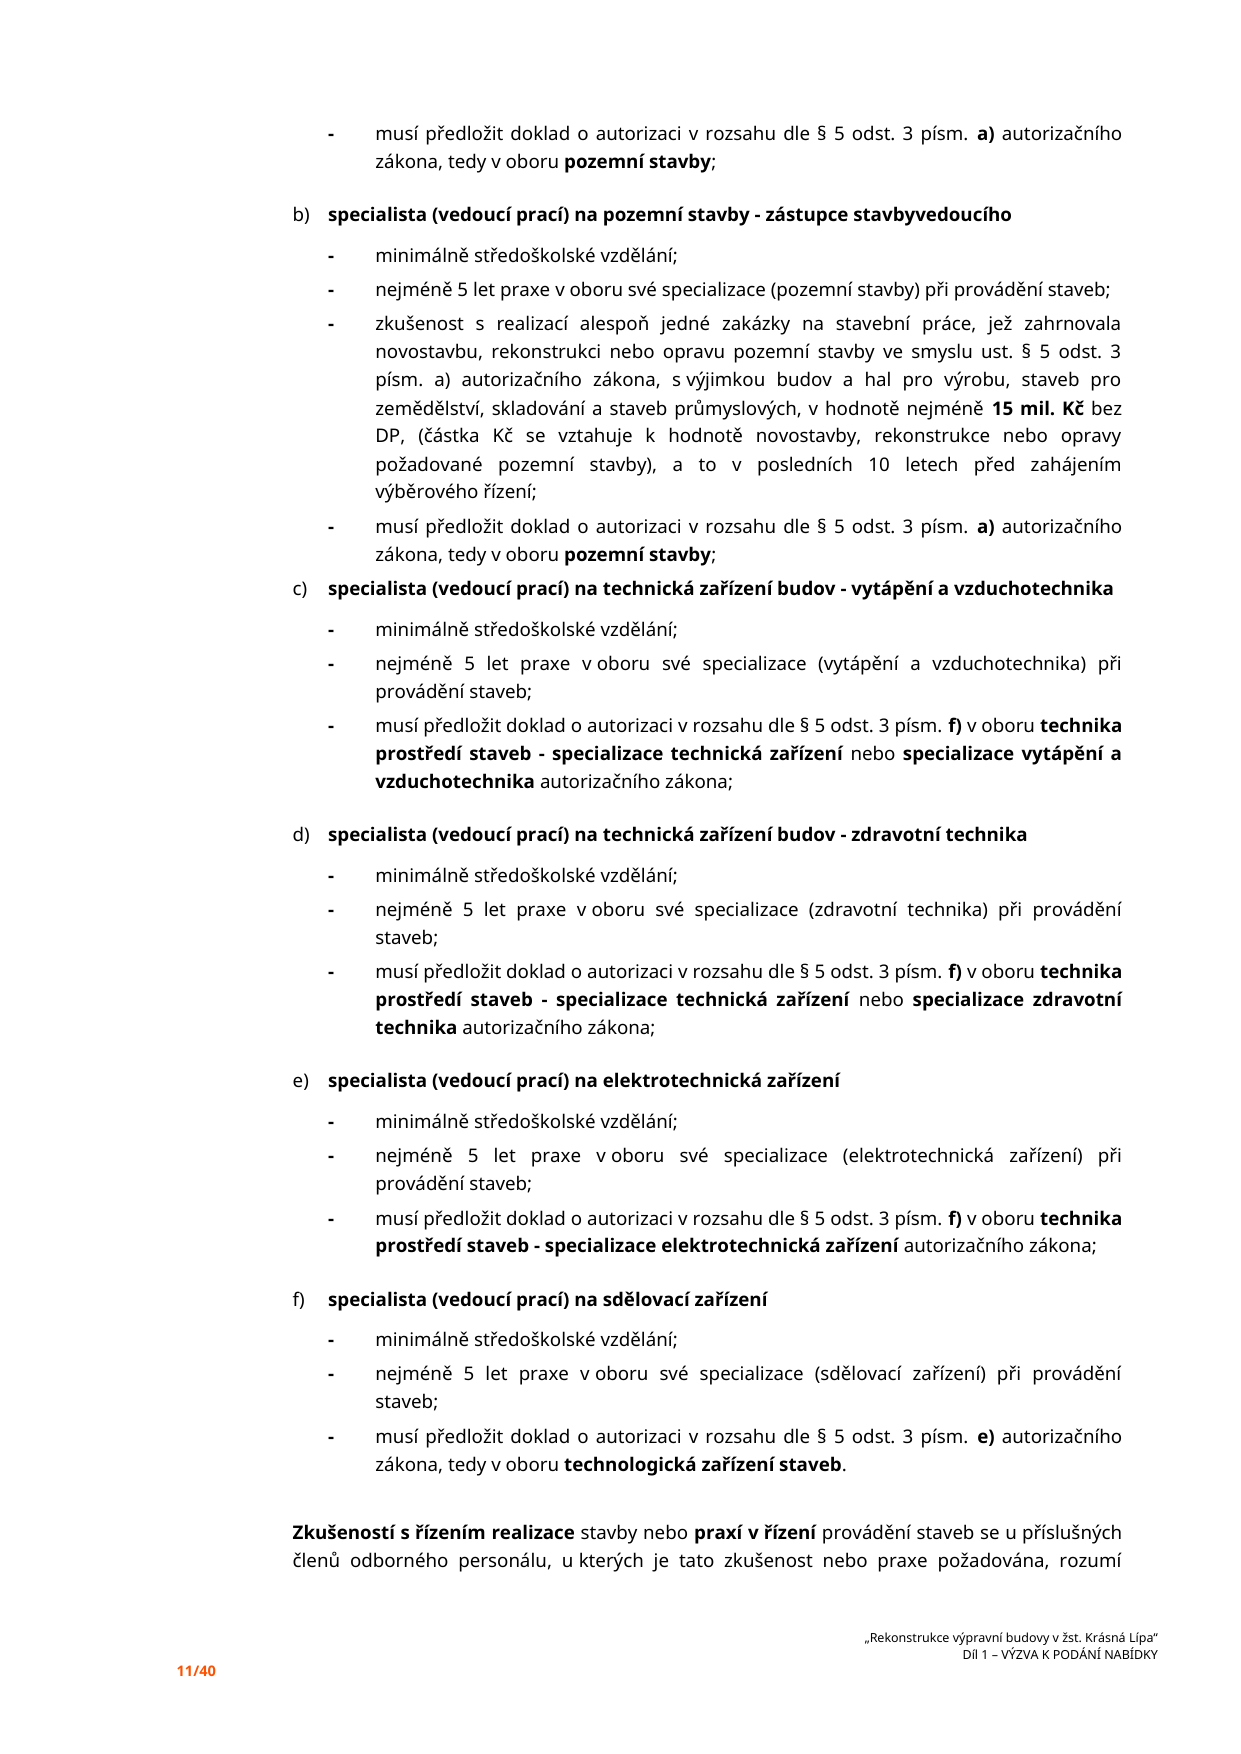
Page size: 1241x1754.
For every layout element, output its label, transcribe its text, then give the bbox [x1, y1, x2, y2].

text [292, 1519, 1122, 1573]
text musí předložit doklad o autorizaci v rozsahu dle § 5 odst. 3 písm. a) autorizačního zákona, tedy v oboru pozemní stavby; [328, 513, 1122, 567]
text nejméně 5 let praxe v oboru své specializace (sdělovací zařízení) při provádění staveb; [328, 1361, 1122, 1414]
text specialista (vedoucí prací) na elektrotechnická zařízení [292, 1068, 1122, 1093]
text specialista (vedoucí prací) na sdělovací zařízení [292, 1286, 1122, 1311]
text specialista (vedoucí prací) na technická zařízení budov - vytápění a vzduchotechnika [292, 575, 1122, 601]
text nejméně 5 let praxe v oboru své specializace (pozemní stavby) při provádění staveb; [328, 276, 1122, 302]
text musí předložit doklad o autorizaci v rozsahu dle § 5 odst. 3 písm. a) autorizačního zákona, tedy v oboru pozemní stavby; [328, 121, 1122, 174]
list specialista (vedoucí prací) na pozemní stavby - zástupce stavbyvedoucího [292, 202, 1122, 227]
text minimálně středoškolské vzdělání; [328, 1108, 1122, 1134]
text zkušenost s realizací alespoň jedné zakázky na stavební práce, jež zahrnovala novostavbu, rekonstrukci nebo opravu pozemní stavby ve smyslu ust. § 5 odst. 3 písm. a) autorizačního zákona, s výjimkou budov a hal pro výrobu, staveb pro zemědělství, skladování a staveb průmyslových, v hodnotě nejméně 15 mil. Kč bez DP, (částka Kč se vztahuje k hodnotě novostavby, rekonstrukce nebo opravy požadované pozemní stavby), a to v posledních 10 letech před zahájením výběrového řízení; [328, 311, 1122, 504]
text nejméně 5 let praxe v oboru své specializace (vytápění a vzduchotechnika) při provádění staveb; [328, 650, 1122, 704]
text musí předložit doklad o autorizaci v rozsahu dle § 5 odst. 3 písm. f) v oboru technika prostředí staveb - specializace elektrotechnická zařízení autorizačního zákona; [328, 1205, 1122, 1258]
text nejméně 5 let praxe v oboru své specializace (elektrotechnická zařízení) při provádění staveb; [328, 1142, 1122, 1196]
text nejméně 5 let praxe v oboru své specializace (zdravotní technika) při provádění staveb; [328, 896, 1122, 950]
text minimálně středoškolské vzdělání; [328, 862, 1122, 888]
text musí předložit doklad o autorizaci v rozsahu dle § 5 odst. 3 písm. f) v oboru technika prostředí staveb - specializace technická zařízení nebo specializace vytápění a vzduchotechnika autorizačního zákona; [328, 712, 1122, 794]
text musí předložit doklad o autorizaci v rozsahu dle § 5 odst. 3 písm. f) v oboru technika prostředí staveb - specializace technická zařízení nebo specializace zdravotní technika autorizačního zákona; [328, 959, 1122, 1040]
text specialista (vedoucí prací) na technická zařízení budov - zdravotní technika [292, 822, 1122, 847]
text minimálně středoškolské vzdělání; [328, 1326, 1122, 1352]
text minimálně středoškolské vzdělání; [328, 242, 1122, 268]
text minimálně středoškolské vzdělání; [328, 616, 1122, 641]
text musí předložit doklad o autorizaci v rozsahu dle § 5 odst. 3 písm. e) autorizačního zákona, tedy v oboru technologická zařízení staveb. [328, 1423, 1122, 1476]
